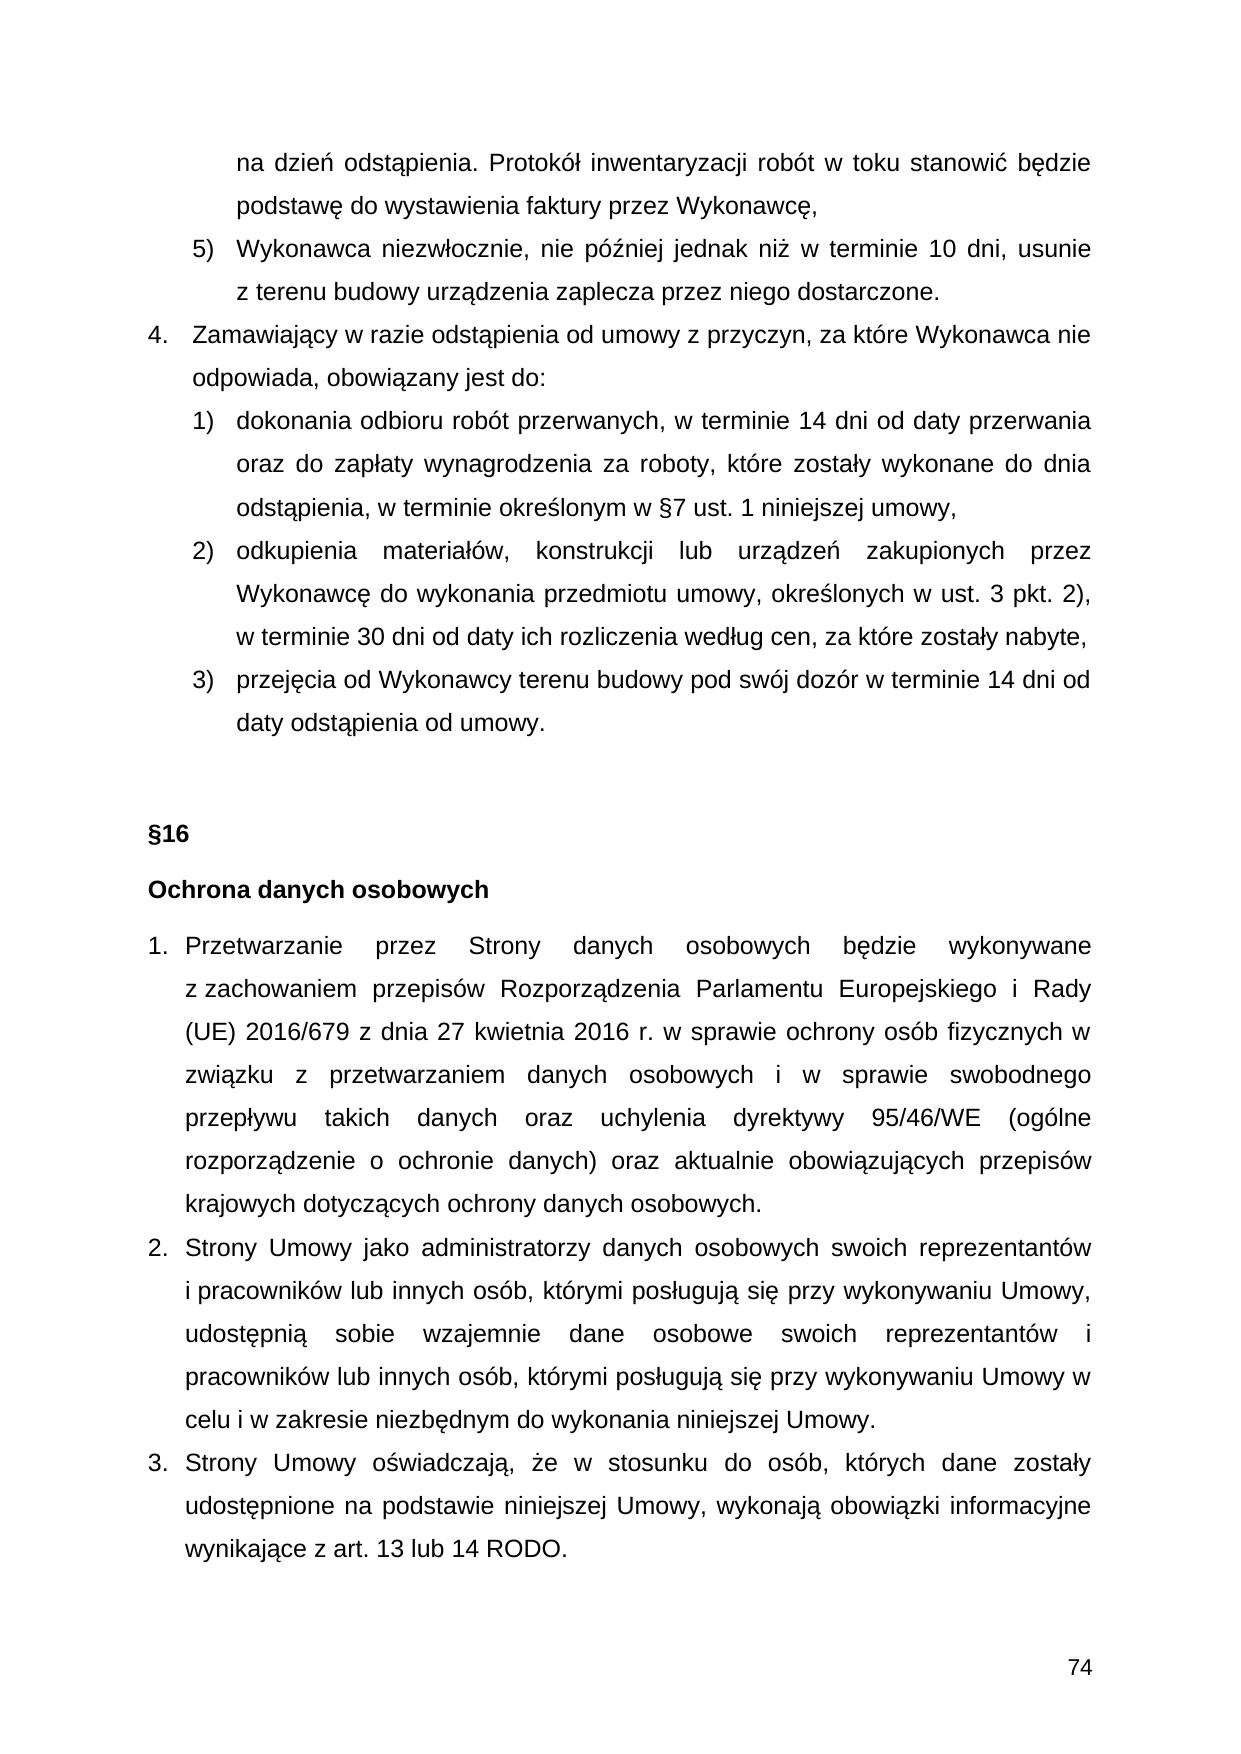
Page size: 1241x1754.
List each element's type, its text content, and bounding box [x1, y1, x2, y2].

list odkupienia materiałów, konstrukcji lub urządzeń zakupionych przez Wykonawcę do wykonania przedmiotu umowy, określonych w ust. 3 pkt. 2), w terminie 30 dni od daty ich rozliczenia według cen, za które zostały nabyte, [192, 536, 1093, 651]
text §16 [148, 819, 1093, 848]
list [192, 148, 1093, 219]
list Przetwarzanie przez Strony danych osobowych będzie wykonywane z zachowaniem przepisów Rozporządzenia Parlamentu Europejskiego i Rady (UE) 2016/679 z dnia 27 kwietnia 2016 r. w sprawie ochrony osób fizycznych w związku z przetwarzaniem danych osobowych i w sprawie swobodnego przepływu takich danych oraz uchylenia dyrektywy 95/46/WE (ogólne rozporządzenie o ochronie danych) oraz aktualnie obowiązujących przepisów krajowych dotyczących ochrony danych osobowych. [148, 931, 1093, 1218]
list Wykonawca niezwłocznie, nie później jednak niż w terminie 10 dni, usunie z terenu budowy urządzenia zaplecza przez niego dostarczone. [192, 234, 1093, 306]
list Strony Umowy jako administratorzy danych osobowych swoich reprezentantów i pracowników lub innych osób, którymi posługują się przy wykonywaniu Umowy, udostępnią sobie wzajemnie dane osobowe swoich reprezentantów i pracowników lub innych osób, którymi posługują się przy wykonywaniu Umowy w celu i w zakresie niezbędnym do wykonania niniejszej Umowy. [148, 1233, 1093, 1434]
list Strony Umowy oświadczają, że w stosunku do osób, których dane zostały udostępnione na podstawie niniejszej Umowy, wykonają obowiązki informacyjne wynikające z art. 13 lub 14 RODO. [148, 1448, 1093, 1563]
list dokonania odbioru robót przerwanych, w terminie 14 dni od daty przerwania oraz do zapłaty wynagrodzenia za roboty, które zostały wykonane do dnia odstąpienia, w terminie określonym w §7 ust. 1 niniejszej umowy, [192, 406, 1093, 521]
list przejęcia od Wykonawcy terenu budowy pod swój dozór w terminie 14 dni od daty odstąpienia od umowy. [192, 665, 1093, 737]
list Zamawiający w razie odstąpienia od umowy z przyczyn, za które Wykonawca nie odpowiada, obowiązany jest do: [148, 320, 1093, 392]
text Ochrona danych osobowych [148, 875, 1093, 904]
